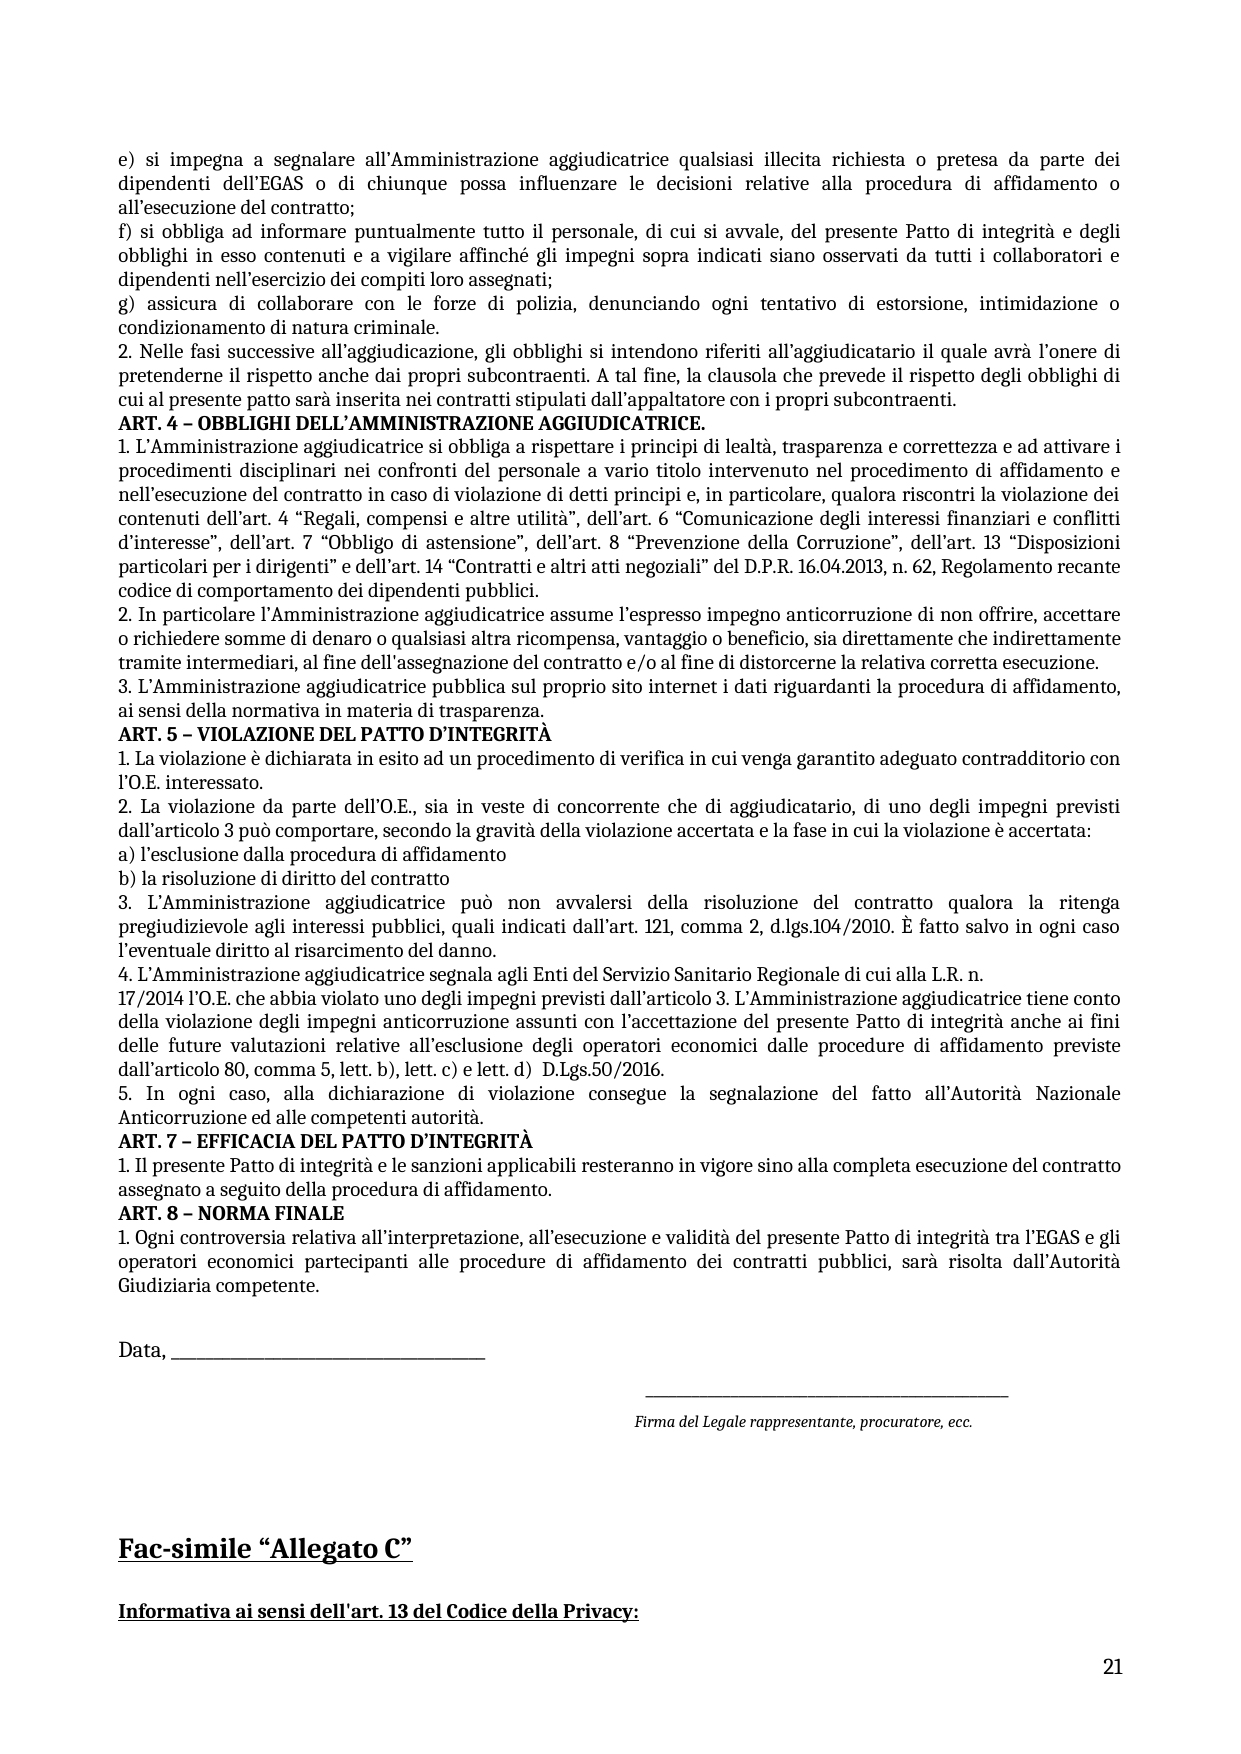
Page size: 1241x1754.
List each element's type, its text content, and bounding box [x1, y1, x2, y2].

text ART. 8 – NORMA FINALE [118, 1202, 1122, 1226]
text 1. La violazione è dichiarata in esito ad un procedimento di verifica in cui venga garantito adeguato contradditorio con l’O.E. interessato. [118, 747, 1122, 794]
text 2. In particolare l’Amministrazione aggiudicatrice assume l’espresso impegno anticorruzione di non offrire, accettare o richiedere somme di denaro o qualsiasi altra ricompensa, vantaggio o beneficio, sia direttamente che indirettamente tramite intermediari, al fine dell'assegnazione del contratto e/o al fine di distorcerne la relativa corretta esecuzione. [118, 603, 1122, 675]
text 1. Il presente Patto di integrità e le sanzioni applicabili resteranno in vigore sino alla completa esecuzione del contratto assegnato a seguito della procedura di affidamento. [118, 1154, 1122, 1202]
text e) si impegna a segnalare all’Amministrazione aggiudicatrice qualsiasi illecita richiesta o pretesa da parte dei dipendenti dell’EGAS o di chiunque possa influenzare le decisioni relative alla procedura di affidamento o all’esecuzione del contratto; [118, 148, 1122, 219]
text Informativa ai sensi dell'art. 13 del Codice della Privacy: [118, 1599, 1122, 1623]
text b) la risoluzione di diritto del contratto [118, 866, 1122, 890]
text 5. In ogni caso, alla dichiarazione di violazione consegue la segnalazione del fatto all’Autorità Nazionale Anticorruzione ed alle competenti autorità. [118, 1082, 1122, 1130]
text 3. L’Amministrazione aggiudicatrice può non avvalersi della risoluzione del contratto qualora la ritenga pregiudizievole agli interessi pubblici, quali indicati dall’art. 121, comma 2, d.lgs.104/2010. È fatto salvo in ogni caso l’eventuale diritto al risarcimento del danno. [118, 890, 1122, 962]
text 1. Ogni controversia relativa all’interpretazione, all’esecuzione e validità del presente Patto di integrità tra l’EGAS e gli operatori economici partecipanti alle procedure di affidamento dei contratti pubblici, sarà risolta dall’Autorità Giudiziaria competente. [118, 1226, 1122, 1298]
text Fac-simile “Allegato C” [118, 1532, 1122, 1566]
text ART. 5 – VIOLAZIONE DEL PATTO D’INTEGRITÀ [118, 723, 1122, 747]
text 17/2014 l’O.E. che abbia violato uno degli impegni previsti dall’articolo 3. L’Amministrazione aggiudicatrice tiene conto della violazione degli impegni anticorruzione assunti con l’accettazione del presente Patto di integrità anche ai fini delle future valutazioni relative all’esclusione degli operatori economici dalle procedure di affidamento previste dall’articolo 80, comma 5, lett. b), lett. c) e lett. d) D.Lgs.50/2016. [118, 986, 1122, 1082]
text f) si obbliga ad informare puntualmente tutto il personale, di cui si avvale, del presente Patto di integrità e degli obblighi in esso contenuti e a vigilare affinché gli impegni sopra indicati siano osservati da tutti i collaboratori e dipendenti nell’esercizio dei compiti loro assegnati; [118, 219, 1122, 291]
text _______________________________________________ [118, 1377, 1122, 1401]
text g) assicura di collaborare con le forze di polizia, denunciando ogni tentativo di estorsione, intimidazione o condizionamento di natura criminale. [118, 291, 1122, 339]
text Firma del Legale rappresentante, procuratore, ecc. [487, 1412, 1122, 1432]
text 4. L’Amministrazione aggiudicatrice segnala agli Enti del Servizio Sanitario Regionale di cui alla L.R. n. [118, 962, 1122, 986]
text 1. L’Amministrazione aggiudicatrice si obbliga a rispettare i principi di lealtà, trasparenza e correttezza e ad attivare i procedimenti disciplinari nei confronti del personale a vario titolo intervenuto nel procedimento di affidamento e nell’esecuzione del contratto in caso di violazione di detti principi e, in particolare, qualora riscontri la violazione dei contenuti dell’art. 4 “Regali, compensi e altre utilità”, dell’art. 6 “Comunicazione degli interessi finanziari e conflitti d’interesse”, dell’art. 7 “Obbligo di astensione”, dell’art. 8 “Prevenzione della Corruzione”, dell’art. 13 “Disposizioni particolari per i dirigenti” e dell’art. 14 “Contratti e altri atti negoziali” del D.P.R. 16.04.2013, n. 62, Regolamento recante codice di comportamento dei dipendenti pubblici. [118, 435, 1122, 603]
text 2. Nelle fasi successive all’aggiudicazione, gli obblighi si intendono riferiti all’aggiudicatario il quale avrà l’onere di pretenderne il rispetto anche dai propri subcontraenti. A tal fine, la clausola che prevede il rispetto degli obblighi di cui al presente patto sarà inserita nei contratti stipulati dall’appaltatore con i propri subcontraenti. [118, 339, 1122, 411]
text ART. 7 – EFFICACIA DEL PATTO D’INTEGRITÀ [118, 1130, 1122, 1154]
text a) l’esclusione dalla procedura di affidamento [118, 842, 1122, 866]
text 2. La violazione da parte dell’O.E., sia in veste di concorrente che di aggiudicatario, di uno degli impegni previsti dall’articolo 3 può comportare, secondo la gravità della violazione accertata e la fase in cui la violazione è accertata: [118, 794, 1122, 842]
text Data, _____________________________________ [118, 1337, 1122, 1363]
text ART. 4 – OBBLIGHI DELL’AMMINISTRAZIONE AGGIUDICATRICE. [118, 411, 1122, 435]
text 3. L’Amministrazione aggiudicatrice pubblica sul proprio sito internet i dati riguardanti la procedura di affidamento, ai sensi della normativa in materia di trasparenza. [118, 675, 1122, 723]
